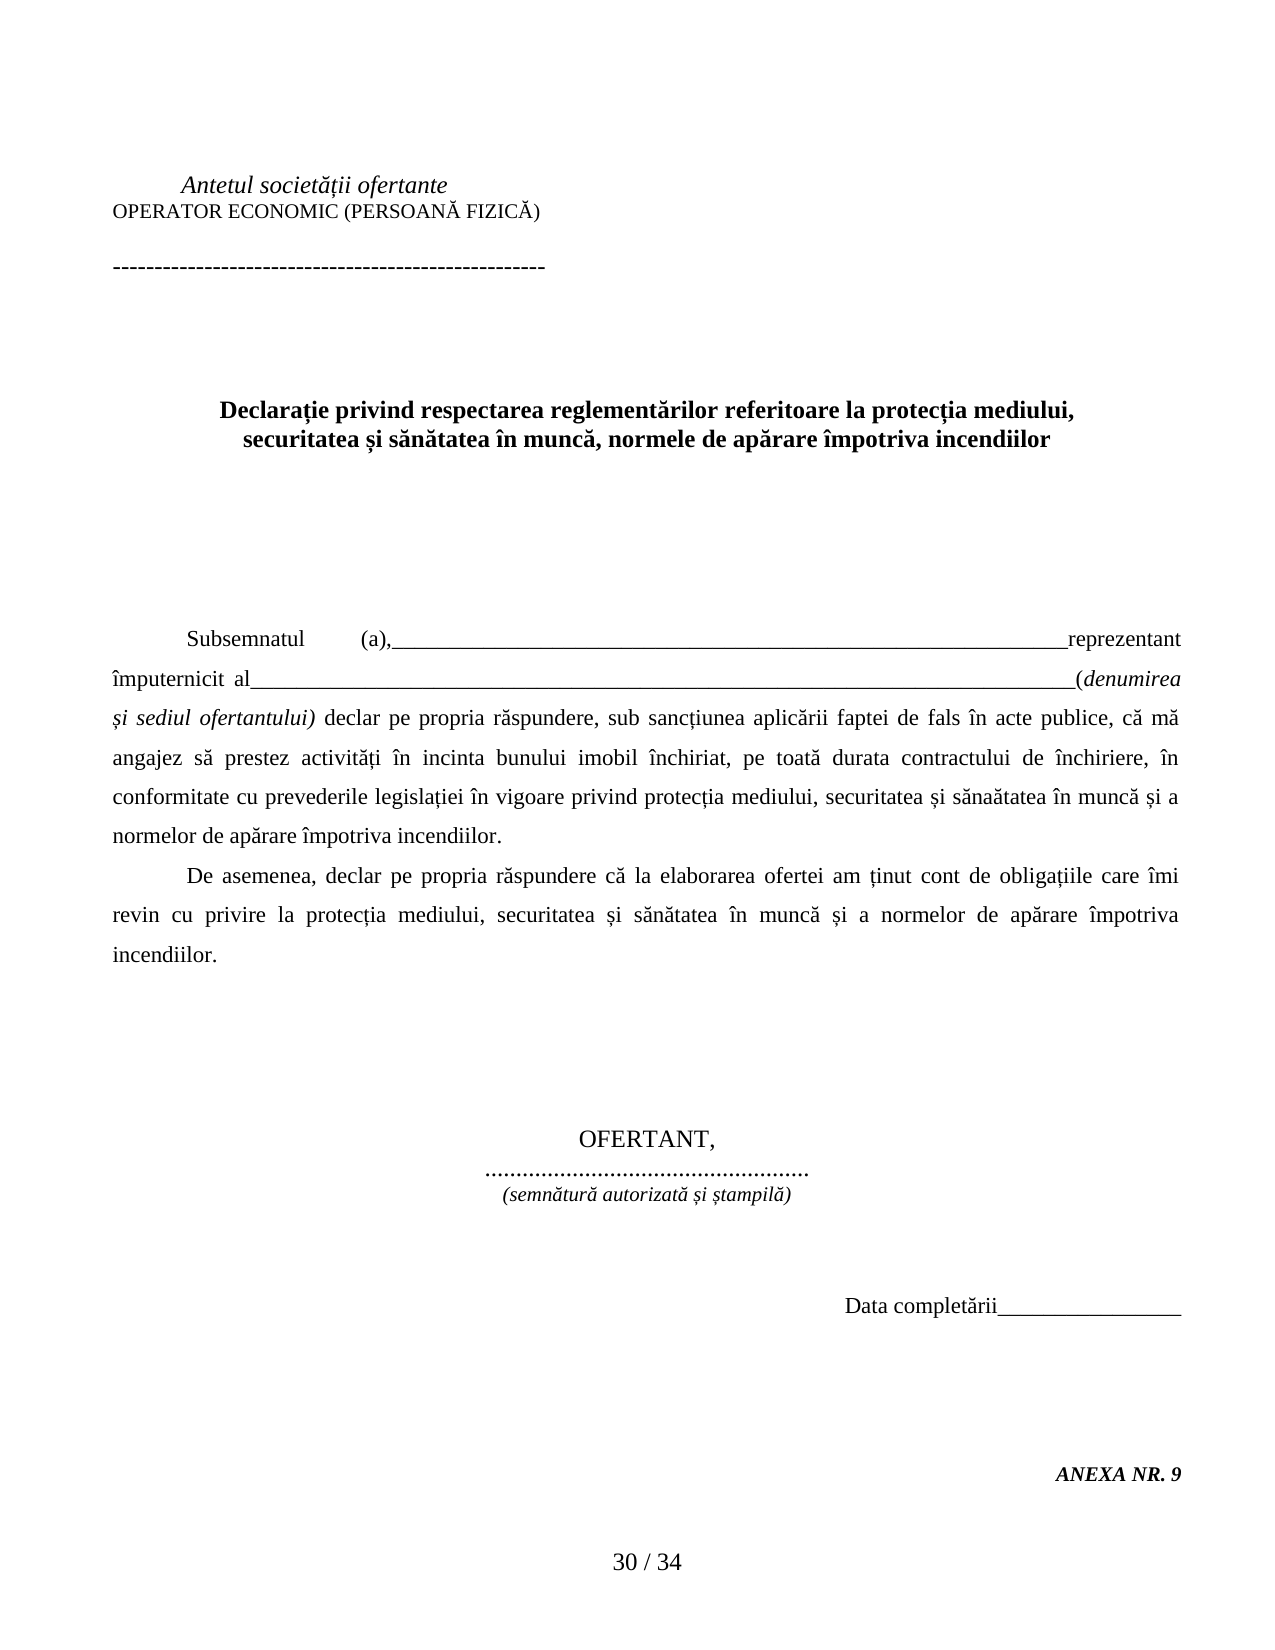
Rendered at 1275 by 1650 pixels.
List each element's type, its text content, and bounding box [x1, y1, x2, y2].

text Declarație privind respectarea reglementărilor referitoare la protecția mediului, [112, 395, 1181, 424]
text Subsemnatul (a),___________________________________________________________reprezentant împuternicit al________________________________________________________________________(denumirea și sediul ofertantului) declar pe propria răspundere, sub sancțiunea aplicării faptei de fals în acte publice, că mă angajez să prestez activități în incinta bunului imobil închiriat, pe toată durata contractului de închiriere, în conformitate cu prevederile legislației în vigoare privind protecția mediului, securitatea și sănaătatea în muncă și a normelor de apărare împotriva incendiilor. [112, 625, 1181, 849]
text OPERATOR ECONOMIC (PERSOANĂ FIZICĂ) [112, 198, 1181, 223]
text (semnătură autorizată și ștampilă) [112, 1182, 1181, 1206]
text .................................................... [112, 1153, 1181, 1182]
text De asemenea, declar pe propria răspundere că la elaborarea ofertei am ținut cont de obligațiile care îmi revin cu privire la protecția mediului, securitatea și sănătatea în muncă și a normelor de apărare împotriva incendiilor. [112, 862, 1181, 967]
text Data completării________________ [112, 1292, 1181, 1318]
text securitatea și sănătatea în muncă, normele de apărare împotriva incendiilor [112, 424, 1181, 453]
text ANEXA NR. 9 [112, 1462, 1181, 1486]
text ---------------------------------------------------- [112, 251, 1181, 280]
text OFERTANT, [112, 1124, 1181, 1153]
text Antetul societății ofertante [112, 170, 1181, 198]
